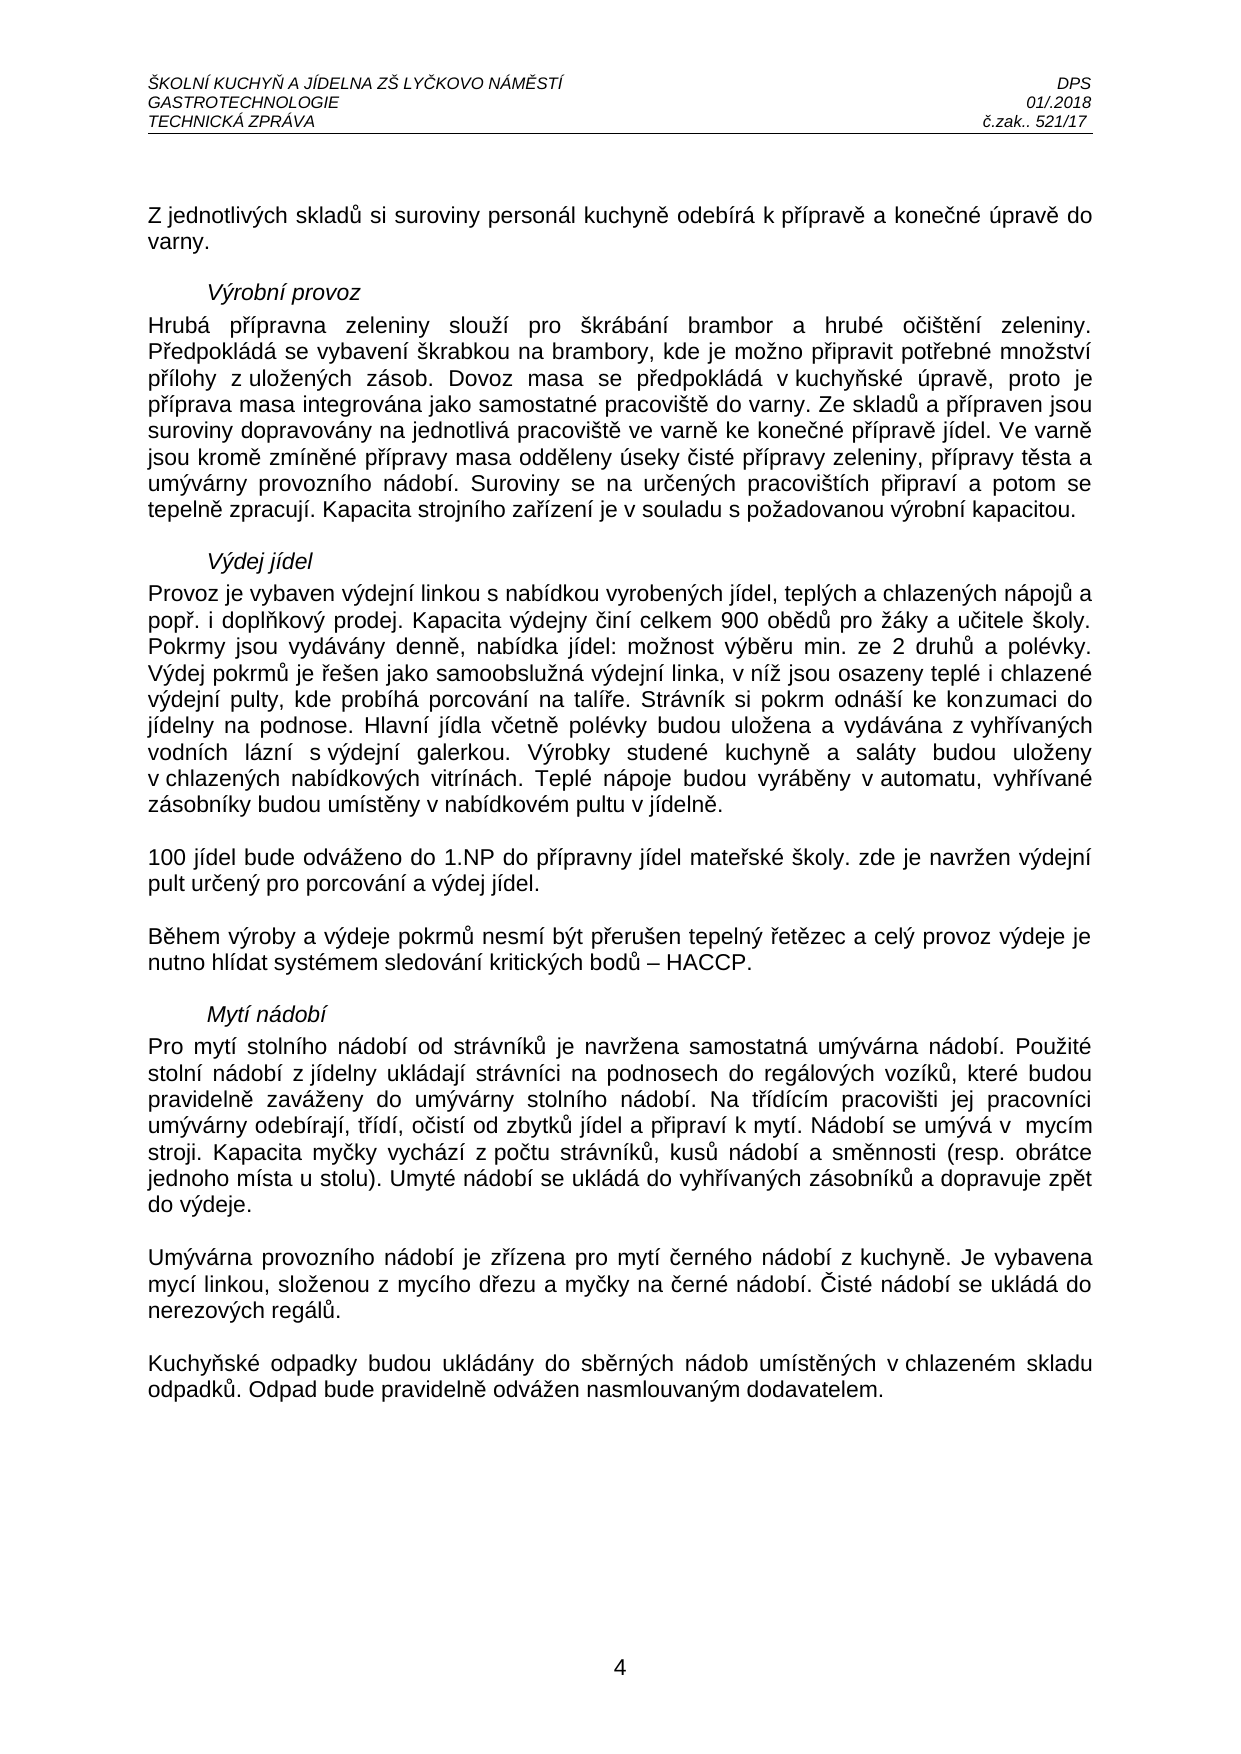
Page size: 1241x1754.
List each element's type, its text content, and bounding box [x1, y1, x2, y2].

text Pro mytí stolního nádobí od strávníků je navržena samostatná umývárna nádobí. Použité stolní nádobí z jídelny ukládají strávníci na podnosech do regálových vozíků, které budou pravidelně zaváženy do umývárny stolního nádobí. Na třídícím pracovišti jej pracovníci umývárny odebírají, třídí, očistí od zbytků jídel a připraví k mytí. Nádobí se umývá v mycím stroji. Kapacita myčky vychází z počtu strávníků, kusů nádobí a směnnosti (resp. obrátce jednoho místa u stolu). Umyté nádobí se ukládá do vyhřívaných zásobníků a dopravuje zpět do výdeje. [148, 1033, 1093, 1218]
text Umývárna provozního nádobí je zřízena pro mytí černého nádobí z kuchyně. Je vybavena mycí linkou, složenou z mycího dřezu a myčky na černé nádobí. Čisté nádobí se ukládá do nerezových regálů. [148, 1244, 1093, 1323]
subtitle Mytí nádobí [148, 1001, 1093, 1027]
text 100 jídel bude odváženo do 1.NP do přípravny jídel mateřské školy. zde je navržen výdejní pult určený pro porcování a výdej jídel. [148, 844, 1093, 897]
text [148, 202, 1093, 254]
text Kuchyňské odpadky budou ukládány do sběrných nádob umístěných v chlazeném skladu odpadků. Odpad bude pravidelně odvážen nasmlouvaným dodavatelem. [148, 1349, 1093, 1402]
text Během výroby a výdeje pokrmů nesmí být přerušen tepelný řetězec a celý provoz výdeje je nutno hlídat systémem sledování kritických bodů – HACCP. [148, 923, 1093, 976]
subtitle Výdej jídel [148, 548, 1093, 574]
text Hrubá přípravna zeleniny slouží pro škrábání brambor a hrubé očištění zeleniny. Předpokládá se vybavení škrabkou na brambory, kde je možno připravit potřebné množství přílohy z uložených zásob. Dovoz masa se předpokládá v kuchyňské úpravě, proto je příprava masa integrována jako samostatné pracoviště do varny. Ze skladů a přípraven jsou suroviny dopravovány na jednotlivá pracoviště ve varně ke konečné přípravě jídel. Ve varně jsou kromě zmíněné přípravy masa odděleny úseky čisté přípravy zeleniny, přípravy těsta a umývárny provozního nádobí. Suroviny se na určených pracovištích připraví a potom se tepelně zpracují. Kapacita strojního zařízení je v souladu s požadovanou výrobní kapacitou. [148, 312, 1093, 523]
subtitle Výrobní provoz [148, 279, 1093, 306]
text Provoz je vybaven výdejní linkou s nabídkou vyrobených jídel, teplých a chlazených nápojů a popř. i doplňkový prodej. Kapacita výdejny činí celkem 900 obědů pro žáky a učitele školy. Pokrmy jsou vydávány denně, nabídka jídel: možnost výběru min. ze 2 druhů a polévky. Výdej pokrmů je řešen jako samoobslužná výdejní linka, v níž jsou osazeny teplé i chlazené výdejní pulty, kde probíhá porcování na talíře. Strávník si pokrm odnáší ke konzumaci do jídelny na podnose. Hlavní jídla včetně polévky budou uložena a vydávána z vyhřívaných vodních lázní s výdejní galerkou. Výrobky studené kuchyně a saláty budou uloženy v chlazených nabídkových vitrínách. Teplé nápoje budou vyráběny v automatu, vyhřívané zásobníky budou umístěny v nabídkovém pultu v jídelně. [148, 580, 1093, 818]
